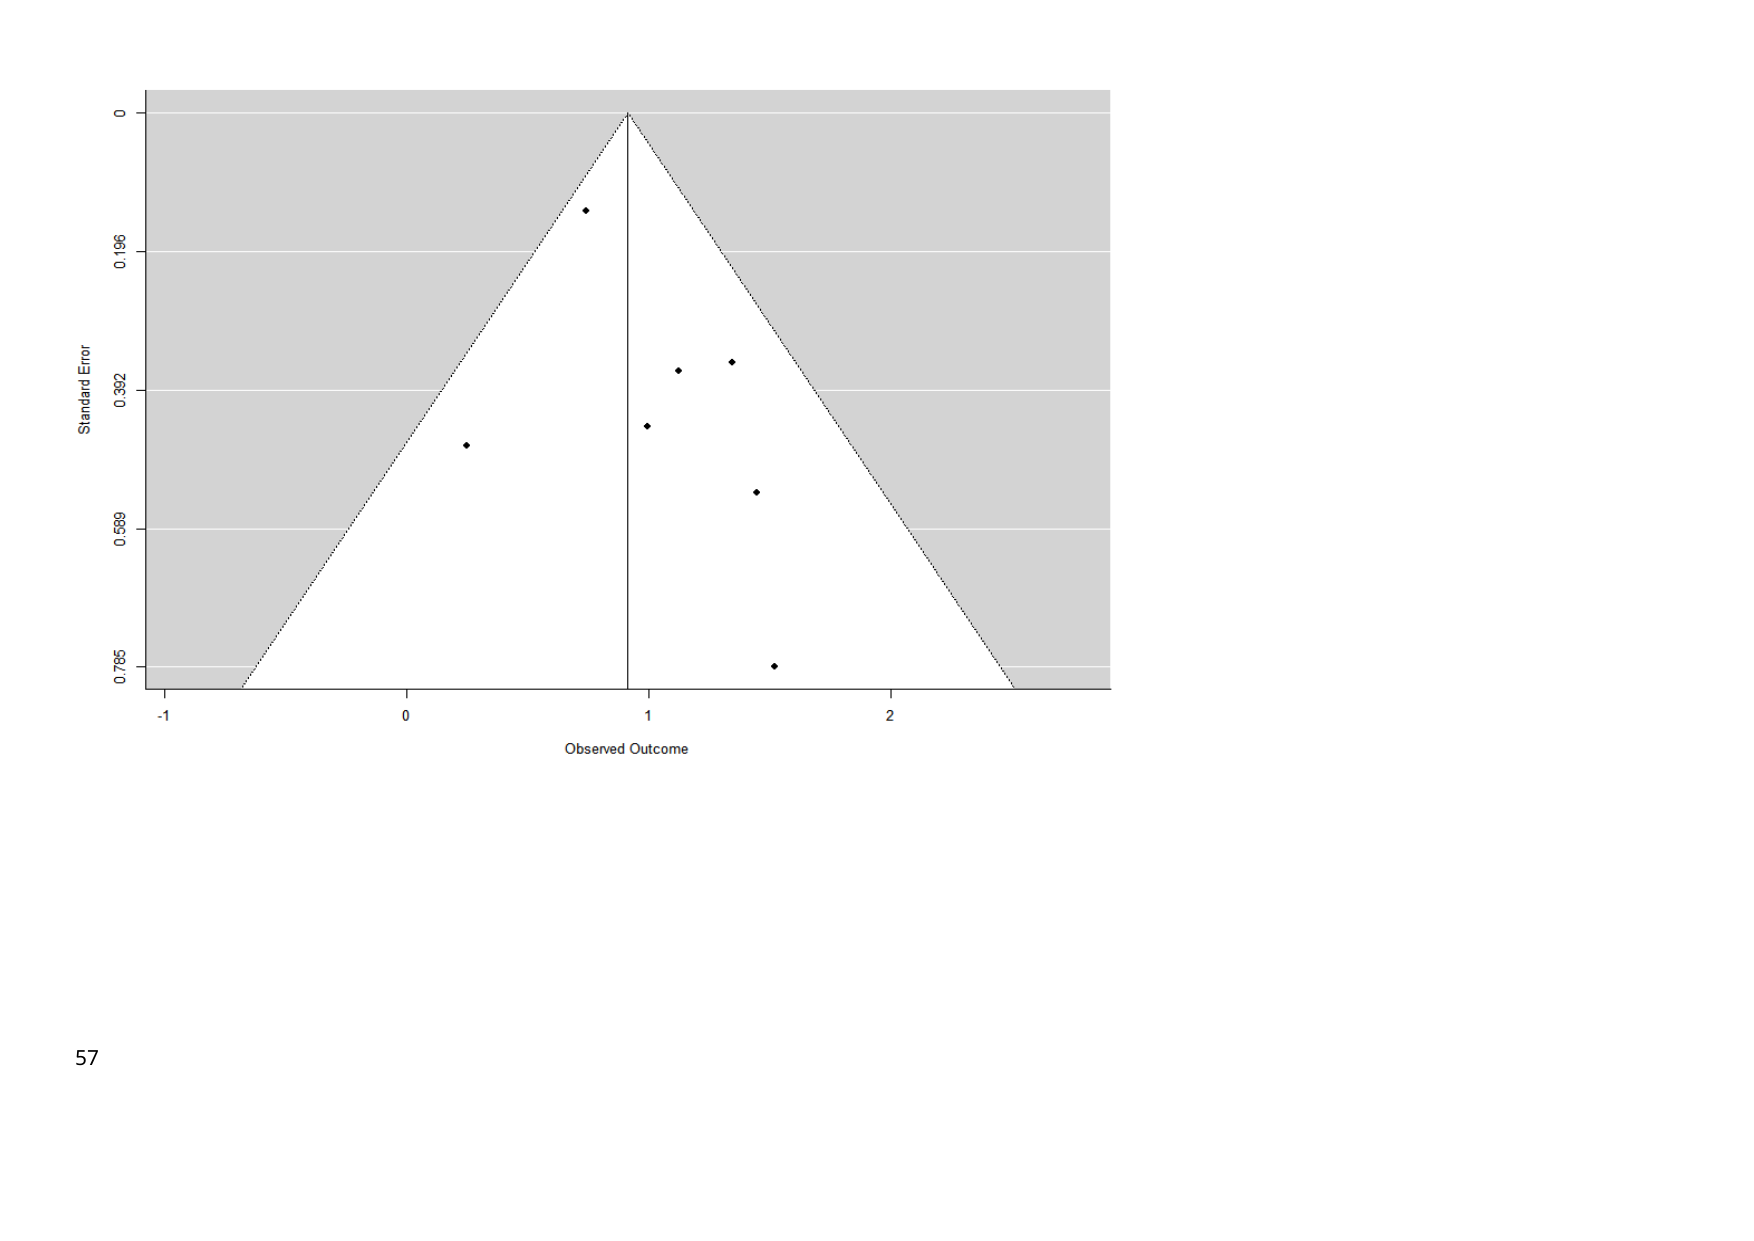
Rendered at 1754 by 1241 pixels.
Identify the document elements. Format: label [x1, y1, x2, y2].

picture [75, 75, 1146, 757]
